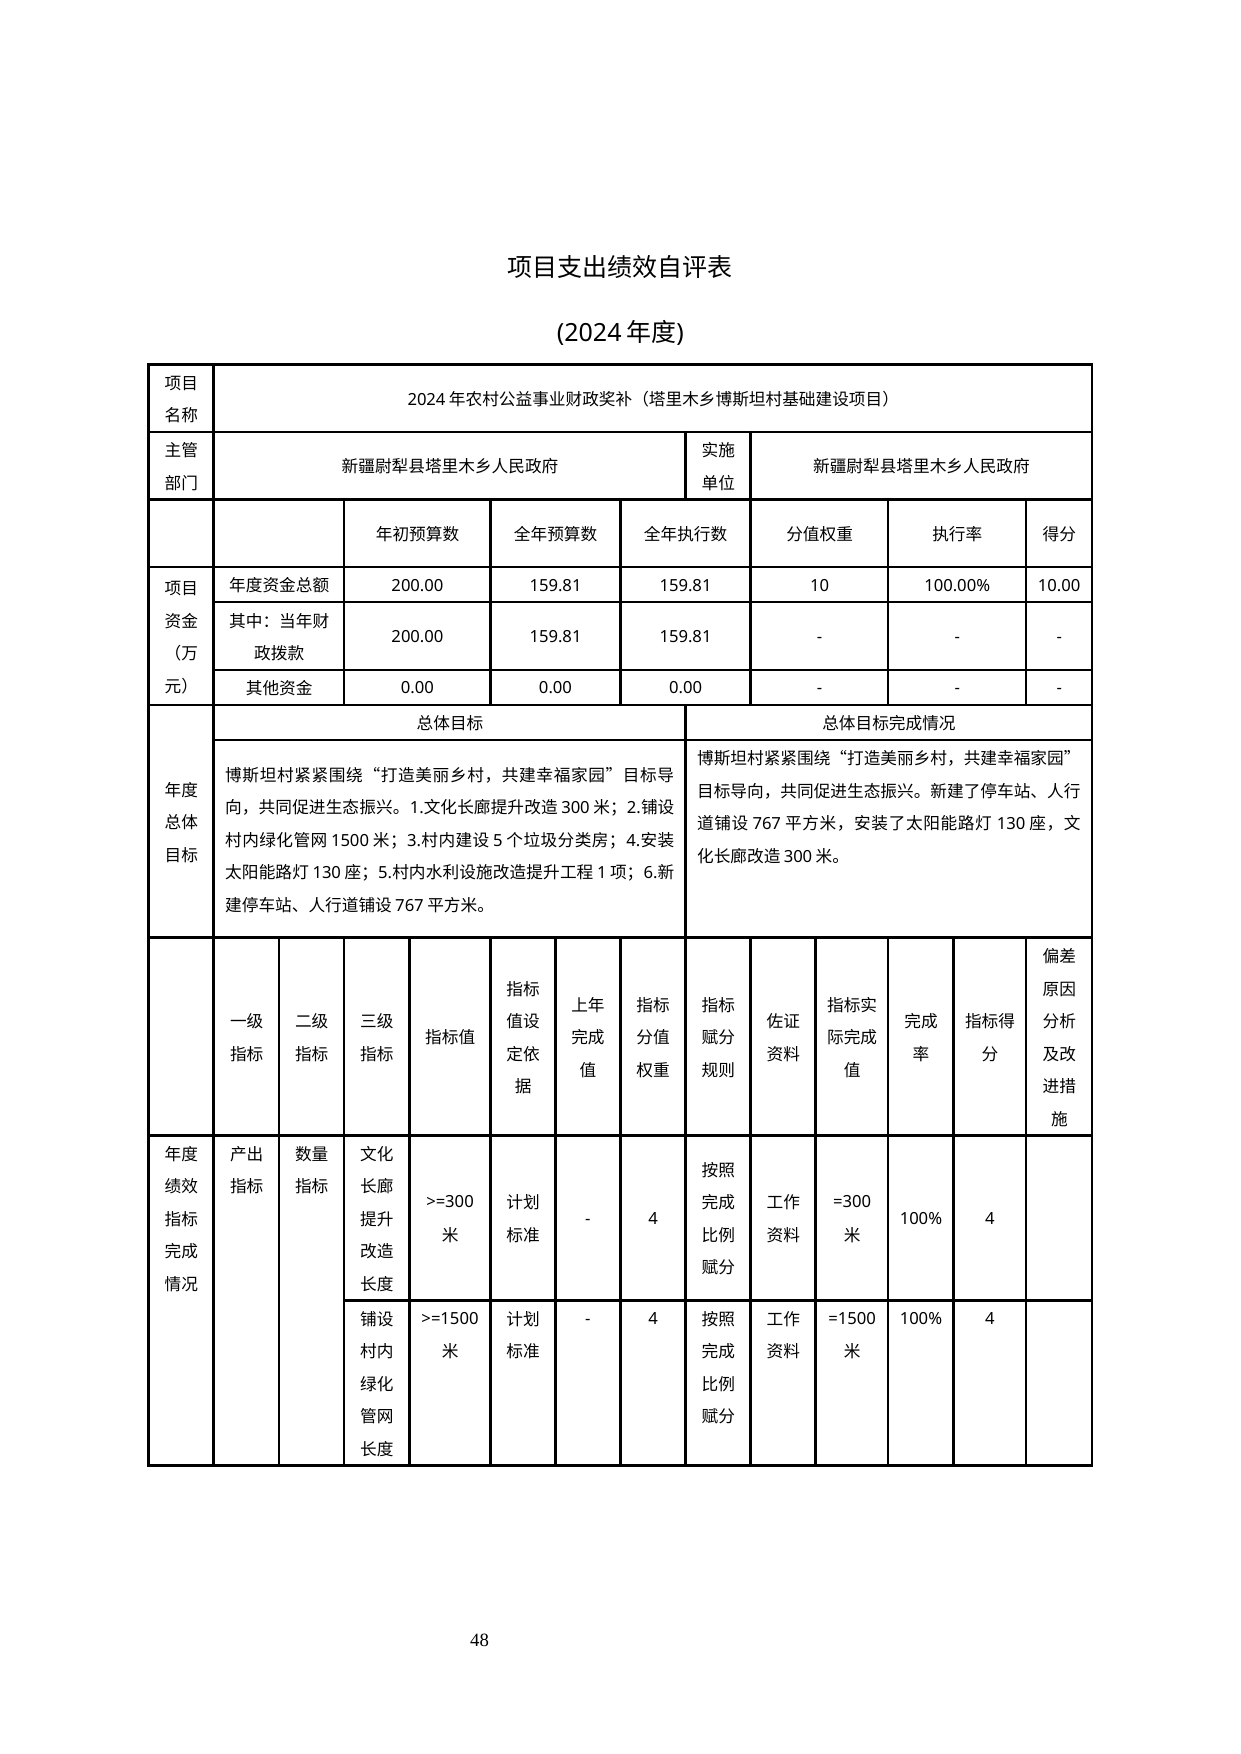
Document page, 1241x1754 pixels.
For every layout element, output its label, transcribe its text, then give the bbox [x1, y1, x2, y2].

table_cell 工作资料 [752, 1302, 814, 1464]
table_cell 文化长廊提升改造长度 [345, 1137, 408, 1299]
table_cell 总体目标 [215, 706, 684, 739]
table_cell 4 [622, 1137, 684, 1299]
table_cell 实施单位 [687, 433, 749, 498]
table_cell - [752, 603, 887, 668]
table_cell [1027, 1302, 1091, 1464]
table_cell 执行率 [889, 501, 1025, 566]
table_cell 佐证资料 [752, 939, 814, 1134]
table_cell 指标得分 [955, 939, 1025, 1134]
table_cell - [752, 671, 887, 703]
table_cell 指标赋分规则 [687, 939, 749, 1134]
table_cell [1027, 1137, 1091, 1299]
table_cell [215, 501, 343, 566]
table_cell 新疆尉犁县塔里木乡人民政府 [752, 433, 1091, 498]
table_cell =1500米 [817, 1302, 887, 1464]
table_cell 按照完成比例赋分 [687, 1137, 749, 1299]
table_cell 100% [889, 1302, 952, 1464]
table_cell 计划标准 [492, 1302, 554, 1464]
table_cell 全年执行数 [622, 501, 749, 566]
table_cell 计划标准 [492, 1137, 554, 1299]
table_cell - [1027, 671, 1091, 703]
table_cell 其他资金 [215, 671, 343, 703]
table_cell 4 [622, 1302, 684, 1464]
table_cell - [889, 671, 1025, 703]
table_cell 年度总体目标 [150, 706, 212, 936]
table_cell 年初预算数 [345, 501, 489, 566]
table_cell 完成率 [889, 939, 952, 1134]
table_cell 年度资金总额 [215, 568, 343, 601]
table_cell 主管部门 [150, 433, 212, 498]
table_cell 10 [752, 568, 887, 601]
table_cell 新疆尉犁县塔里木乡人民政府 [215, 433, 684, 498]
table_cell 159.81 [622, 603, 749, 668]
table_cell 上年完成值 [557, 939, 619, 1134]
table_cell 全年预算数 [492, 501, 619, 566]
table_cell 200.00 [345, 603, 489, 668]
table_cell =300米 [817, 1137, 887, 1299]
table_cell 项目名称 [150, 366, 212, 431]
table_cell 按照完成比例赋分 [687, 1302, 749, 1464]
table_cell 偏差原因分析及改进措施 [1027, 939, 1091, 1134]
table_cell - [1027, 603, 1091, 668]
table_cell 4 [955, 1137, 1025, 1299]
table_cell 三级指标 [345, 939, 408, 1134]
table_cell 指标值 [411, 939, 489, 1134]
table_cell - [557, 1302, 619, 1464]
table_cell 总体目标完成情况 [687, 706, 1091, 739]
table_cell 博斯坦村紧紧围绕“打造美丽乡村，共建幸福家园”目标导向，共同促进生态振兴。1.文化长廊提升改造300米；2.铺设村内绿化管网1500米；3.村内建设5个垃圾分类房；4.安装太阳能路灯130座；5.村内水利设施改造提升工程1项；6.新建停车站、人行道铺设767平方米。 [215, 741, 684, 936]
table_cell 分值权重 [752, 501, 887, 566]
table_cell 159.81 [492, 568, 619, 601]
table_cell 4 [955, 1302, 1025, 1464]
table_cell 博斯坦村紧紧围绕“打造美丽乡村，共建幸福家园”目标导向，共同促进生态振兴。新建了停车站、人行道铺设767平方米，安装了太阳能路灯130座，文化长廊改造300米。 [687, 741, 1091, 936]
table_cell 100.00% [889, 568, 1025, 601]
table_cell 产出指标 [215, 1137, 278, 1464]
table_cell 100% [889, 1137, 952, 1299]
table_cell 10.00 [1027, 568, 1091, 601]
table_cell 200.00 [345, 568, 489, 601]
table_cell 二级指标 [280, 939, 343, 1134]
table_cell 数量指标 [280, 1137, 343, 1464]
table_cell 159.81 [492, 603, 619, 668]
table_cell 项目资金 （万元） [150, 568, 212, 703]
table_cell - [557, 1137, 619, 1299]
table_cell >=1500米 [411, 1302, 489, 1464]
table_cell 159.81 [622, 568, 749, 601]
table_cell 铺设村内绿化管网长度 [345, 1302, 408, 1464]
table_cell 指标实际完成值 [817, 939, 887, 1134]
table_cell 工作资料 [752, 1137, 814, 1299]
table_header 项目支出绩效自评表 [148, 233, 1092, 298]
table_cell (2024年度) [148, 298, 1092, 363]
table_cell 得分 [1027, 501, 1091, 566]
table_cell 0.00 [345, 671, 489, 703]
table_cell 0.00 [622, 671, 749, 703]
table_cell 年度绩效指标完成情况 [150, 1137, 212, 1464]
table_cell 2024年农村公益事业财政奖补（塔里木乡博斯坦村基础建设项目） [215, 366, 1091, 431]
table_cell - [889, 603, 1025, 668]
table_cell 0.00 [492, 671, 619, 703]
table_cell 指标值设定依据 [492, 939, 554, 1134]
table_cell [150, 501, 212, 566]
table_cell 其中：当年财政拨款 [215, 603, 343, 668]
table_cell [150, 939, 212, 1134]
table_cell >=300米 [411, 1137, 489, 1299]
table_cell 一级指标 [215, 939, 278, 1134]
table_cell 指标分值权重 [622, 939, 684, 1134]
